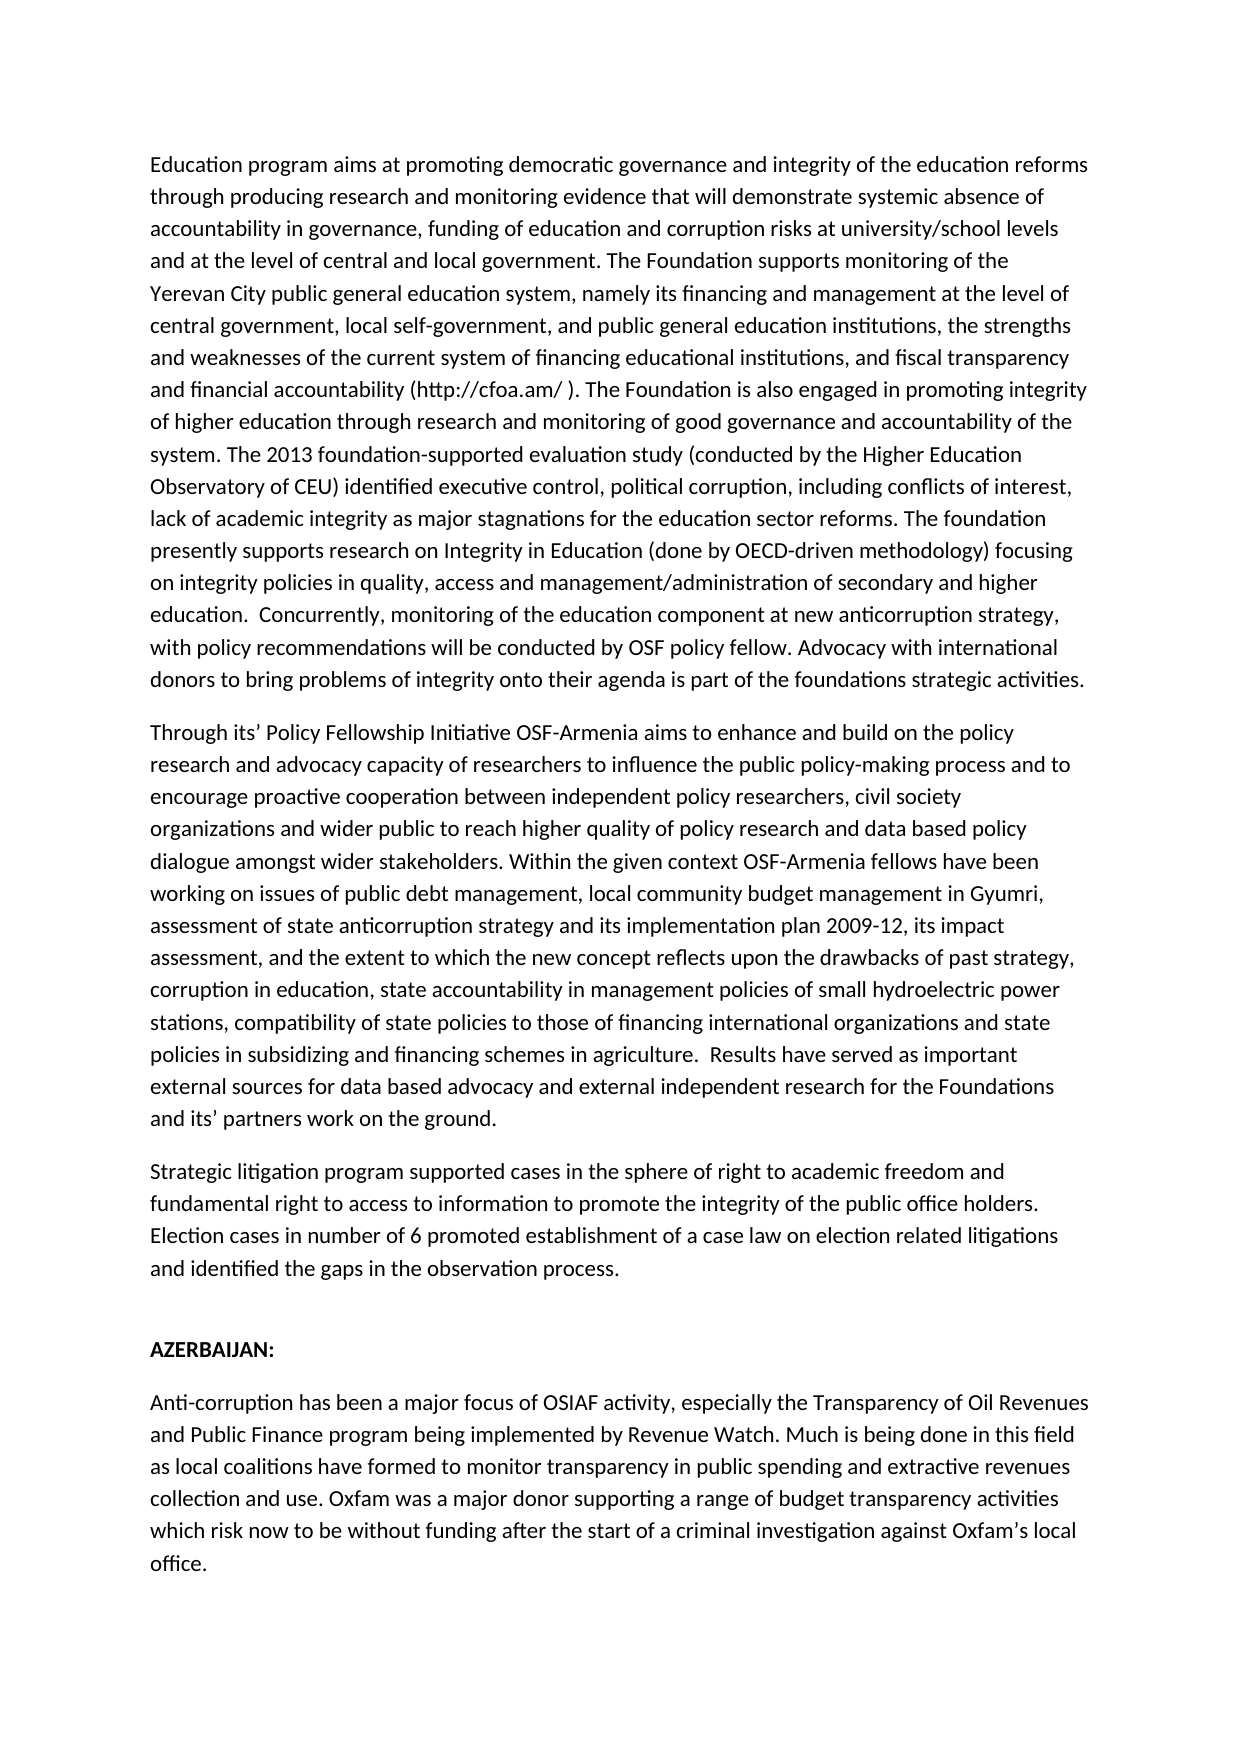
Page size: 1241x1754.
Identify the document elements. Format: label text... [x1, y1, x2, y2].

text Strategic litigation program supported cases in the sphere of right to academic freedom and fundamental right to access to information to promote the integrity of the public office holders. Election cases in number of 6 promoted establishment of a case law on election related litigations and identified the gaps in the observation process. [150, 1157, 1090, 1282]
text Anti-corruption has been a major focus of OSIAF activity, especially the Transparency of Oil Revenues and Public Finance program being implemented by Revenue Watch. Much is being done in this field as local coalitions have formed to monitor transparency in public spending and extractive revenues collection and use. Oxfam was a major donor supporting a range of budget transparency activities which risk now to be without funding after the start of a criminal investigation against Oxfam’s local office. [150, 1388, 1090, 1577]
text AZERBAIJAN: [150, 1335, 1090, 1363]
text Through its’ Policy Fellowship Initiative OSF-Armenia aims to enhance and build on the policy research and advocacy capacity of researchers to influence the public policy-making process and to encourage proactive cooperation between independent policy researchers, civil society organizations and wider public to reach higher quality of policy research and data based policy dialogue amongst wider stakeholders. Within the given context OSF-Armenia fellows have been working on issues of public debt management, local community budget management in Gyumri, assessment of state anticorruption strategy and its implementation plan 2009-12, its impact assessment, and the extent to which the new concept reflects upon the drawbacks of past strategy, corruption in education, state accountability in management policies of small hydroelectric power stations, compatibility of state policies to those of financing international organizations and state policies in subsidizing and financing schemes in agriculture. Results have served as important external sources for data based advocacy and external independent research for the Foundations and its’ partners work on the ground. [150, 718, 1090, 1132]
text Education program aims at promoting democratic governance and integrity of the education reforms through producing research and monitoring evidence that will demonstrate systemic absence of accountability in governance, funding of education and corruption risks at university/school levels and at the level of central and local government. The Foundation supports monitoring of the Yerevan City public general education system, namely its financing and management at the level of central government, local self-government, and public general education institutions, the strengths and weaknesses of the current system of financing educational institutions, and fiscal transparency and financial accountability (http://cfoa.am/ ). The Foundation is also engaged in promoting integrity of higher education through research and monitoring of good governance and accountability of the system. The 2013 foundation-supported evaluation study (conducted by the Higher Education Observatory of CEU) identified executive control, political corruption, including conflicts of interest, lack of academic integrity as major stagnations for the education sector reforms. The foundation presently supports research on Integrity in Education (done by OECD-driven methodology) focusing on integrity policies in quality, access and management/administration of secondary and higher education. Concurrently, monitoring of the education component at new anticorruption strategy, with policy recommendations will be conducted by OSF policy fellow. Advocacy with international donors to bring problems of integrity onto their agenda is part of the foundations strategic activities. [150, 150, 1090, 693]
